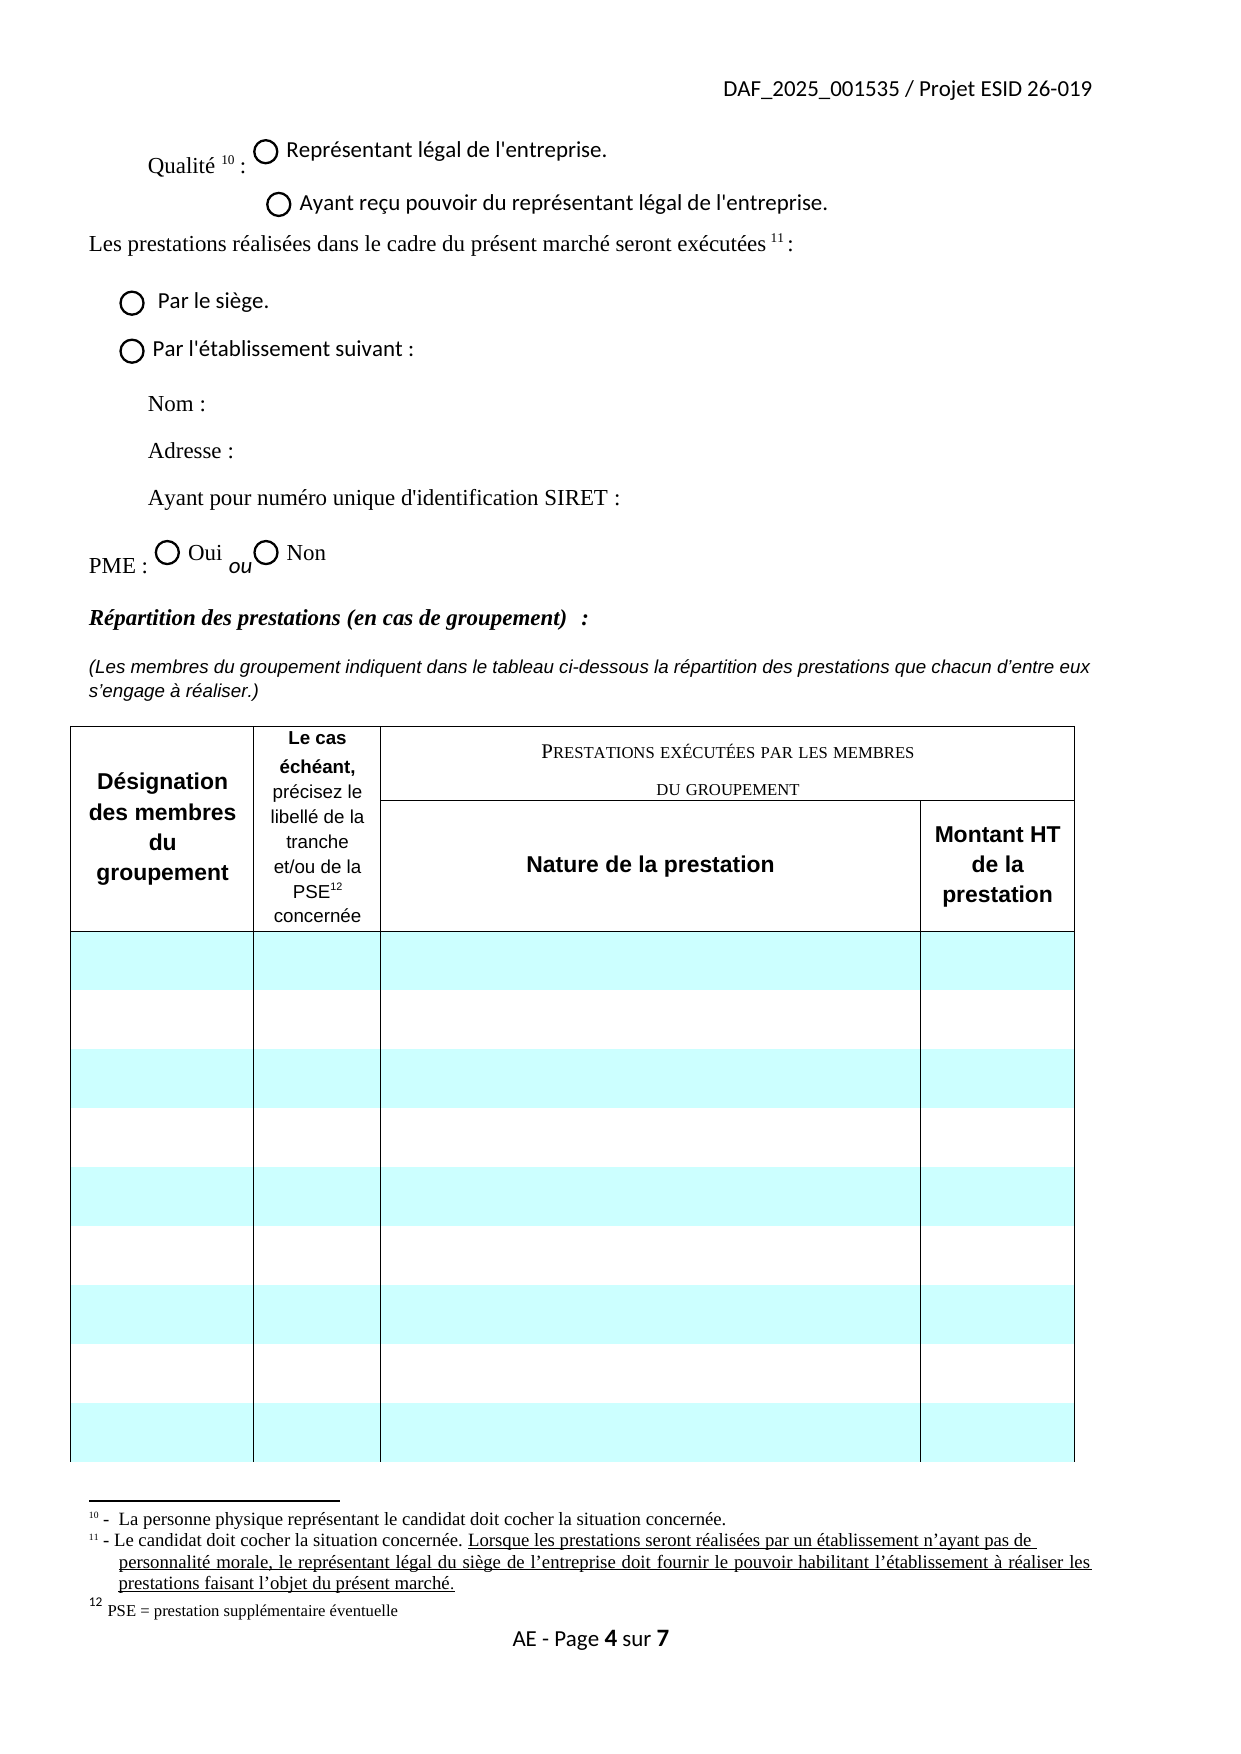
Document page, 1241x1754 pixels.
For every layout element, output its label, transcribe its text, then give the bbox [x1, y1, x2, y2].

table_cell [921, 1226, 1074, 1285]
table_cell [254, 1108, 380, 1167]
table_cell [921, 1167, 1074, 1226]
text (Les membres du groupement indiquent dans le tableau ci-dessous la répartition des prestations que chacun d’entre eux s’engage à réaliser.) [89, 655, 1093, 702]
text Nom : [148, 390, 1093, 416]
table_cell [71, 1108, 253, 1167]
table_cell [71, 932, 253, 990]
table_cell [71, 1226, 253, 1285]
table_cell [381, 1049, 920, 1108]
table_cell [921, 1049, 1074, 1108]
table_cell [71, 1285, 253, 1344]
table_header Désignation des membres du groupement [71, 727, 253, 931]
table_cell [921, 932, 1074, 990]
table_cell [254, 990, 380, 1049]
table_cell [381, 1285, 920, 1344]
table_cell [71, 990, 253, 1049]
table_cell [254, 1226, 380, 1285]
table_cell [381, 1108, 920, 1167]
text Qualité : [89, 130, 1093, 179]
text PME : ou [89, 531, 1093, 579]
text Répartition des prestations (en cas de groupement) : [89, 604, 1093, 631]
table_header Le cas échéant, précisez le libellé de la tranche et/ou de la PSE concernée [254, 727, 380, 931]
table_cell [71, 1167, 253, 1226]
table_header Prestations exécutées par les membres du groupement [381, 727, 1074, 800]
text Adresse : [148, 437, 1093, 463]
table_cell [921, 1403, 1074, 1462]
table_cell [254, 1344, 380, 1403]
table_cell [381, 1167, 920, 1226]
table_cell [921, 1108, 1074, 1167]
table_cell [381, 1226, 920, 1285]
table_cell [381, 932, 920, 990]
table_cell [921, 990, 1074, 1049]
table_cell [254, 1285, 380, 1344]
table_cell [381, 990, 920, 1049]
table_cell [71, 1403, 253, 1462]
table_cell [71, 1344, 253, 1403]
table_cell [71, 1049, 253, 1108]
table_cell [381, 1344, 920, 1403]
table_cell [254, 1403, 380, 1462]
table_cell [254, 1167, 380, 1226]
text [148, 484, 1093, 511]
table_cell [921, 1285, 1074, 1344]
text Les prestations réalisées dans le cadre du présent marché seront exécutées : [89, 230, 1093, 257]
table_cell [254, 932, 380, 990]
table_cell [381, 1403, 920, 1462]
table_cell Montant HT de la prestation [921, 801, 1074, 931]
table_cell [921, 1344, 1074, 1403]
table_cell [254, 1049, 380, 1108]
table_cell Nature de la prestation [381, 801, 920, 931]
